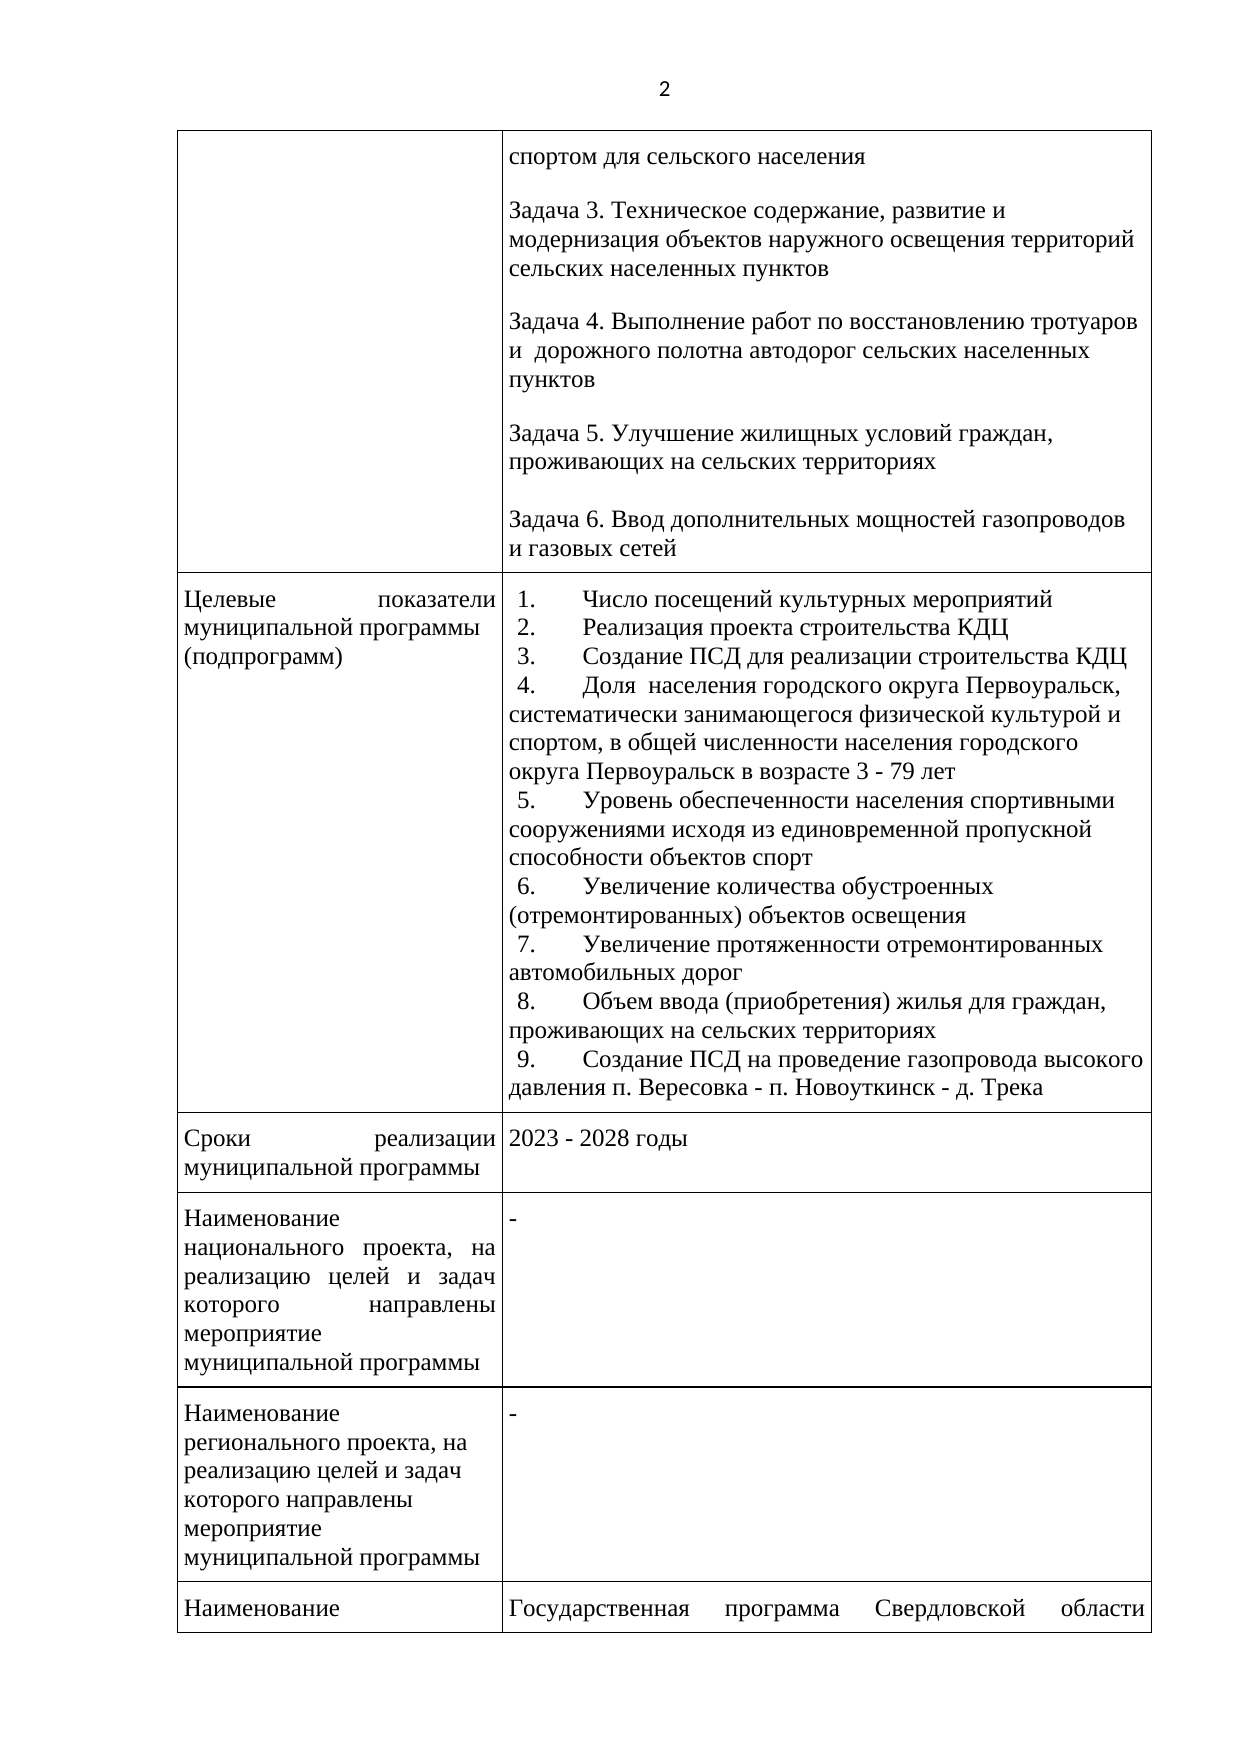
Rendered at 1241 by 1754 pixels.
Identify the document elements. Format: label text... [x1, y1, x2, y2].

table_cell Целевые показатели муниципальной программы (подпрограмм) [178, 573, 502, 1112]
table_cell - [503, 1388, 1151, 1581]
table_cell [503, 131, 1151, 572]
table_cell Число посещений культурных мероприятий Реализация проекта строительства КДЦ Создание ПСД для реализации строительства КДЦ Доля населения городского округа Первоуральск, систематически занимающегося физической культурой и спортом, в общей численности населения городского округа Первоуральск в возрасте 3 - 79 лет Уровень обеспеченности населения спортивными сооружениями исходя из единовременной пропускной способности объектов спорт Увеличение количества обустроенных (отремонтированных) объектов освещения Увеличение протяженности отремонтированных автомобильных дорог Объем ввода (приобретения) жилья для граждан, проживающих на сельских территориях Создание ПСД на проведение газопровода высокого давления п. Вересовка - п. Новоуткинск - д. Трека [503, 573, 1151, 1112]
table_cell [503, 1582, 1151, 1632]
table_cell Сроки реализации муниципальной программы [178, 1113, 502, 1192]
table_cell Наименование регионального проекта, на реализацию целей и задач которого направлены мероприятие муниципальной программы [178, 1388, 502, 1581]
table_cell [178, 1582, 502, 1632]
table_cell Наименование национального проекта, на реализацию целей и задач которого направлены мероприятие муниципальной программы [178, 1193, 502, 1386]
table_cell 2023 - 2028 годы [503, 1113, 1151, 1192]
table_cell - [503, 1193, 1151, 1386]
